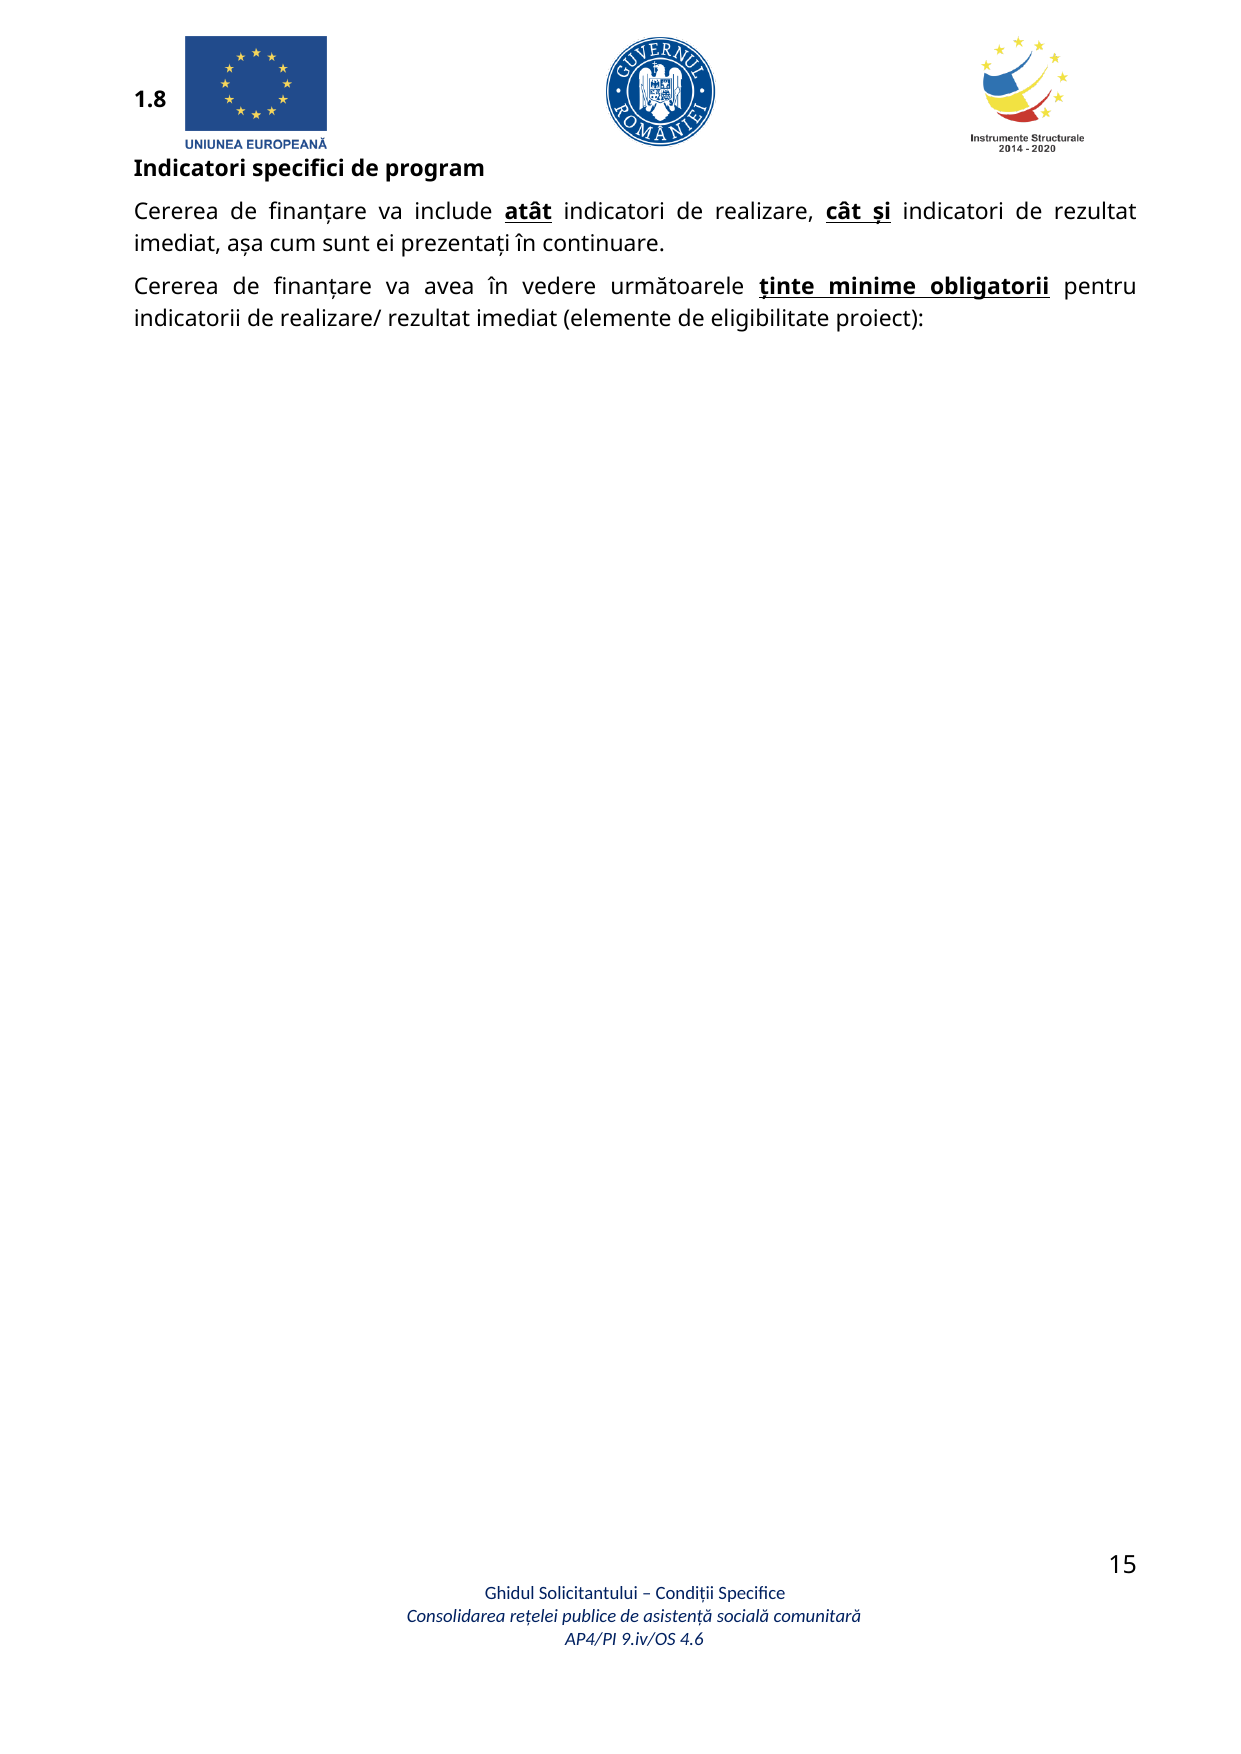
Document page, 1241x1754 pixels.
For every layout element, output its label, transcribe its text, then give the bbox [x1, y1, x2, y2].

text Cererea de finanțare va avea în vedere următoarele ţinte minime obligatorii pentru indicatorii de realizare/ rezultat imediat (elemente de eligibilitate proiect): [133, 270, 1137, 333]
picture [185, 36, 327, 83]
subtitle 1.8 Indicatori specifici de program [133, 83, 1137, 183]
text Cererea de finanțare va include atât indicatori de realizare, cât și indicatori de rezultat imediat, așa cum sunt ei prezentați în continuare. [133, 195, 1137, 258]
picture [971, 36, 1084, 83]
picture [604, 35, 716, 83]
